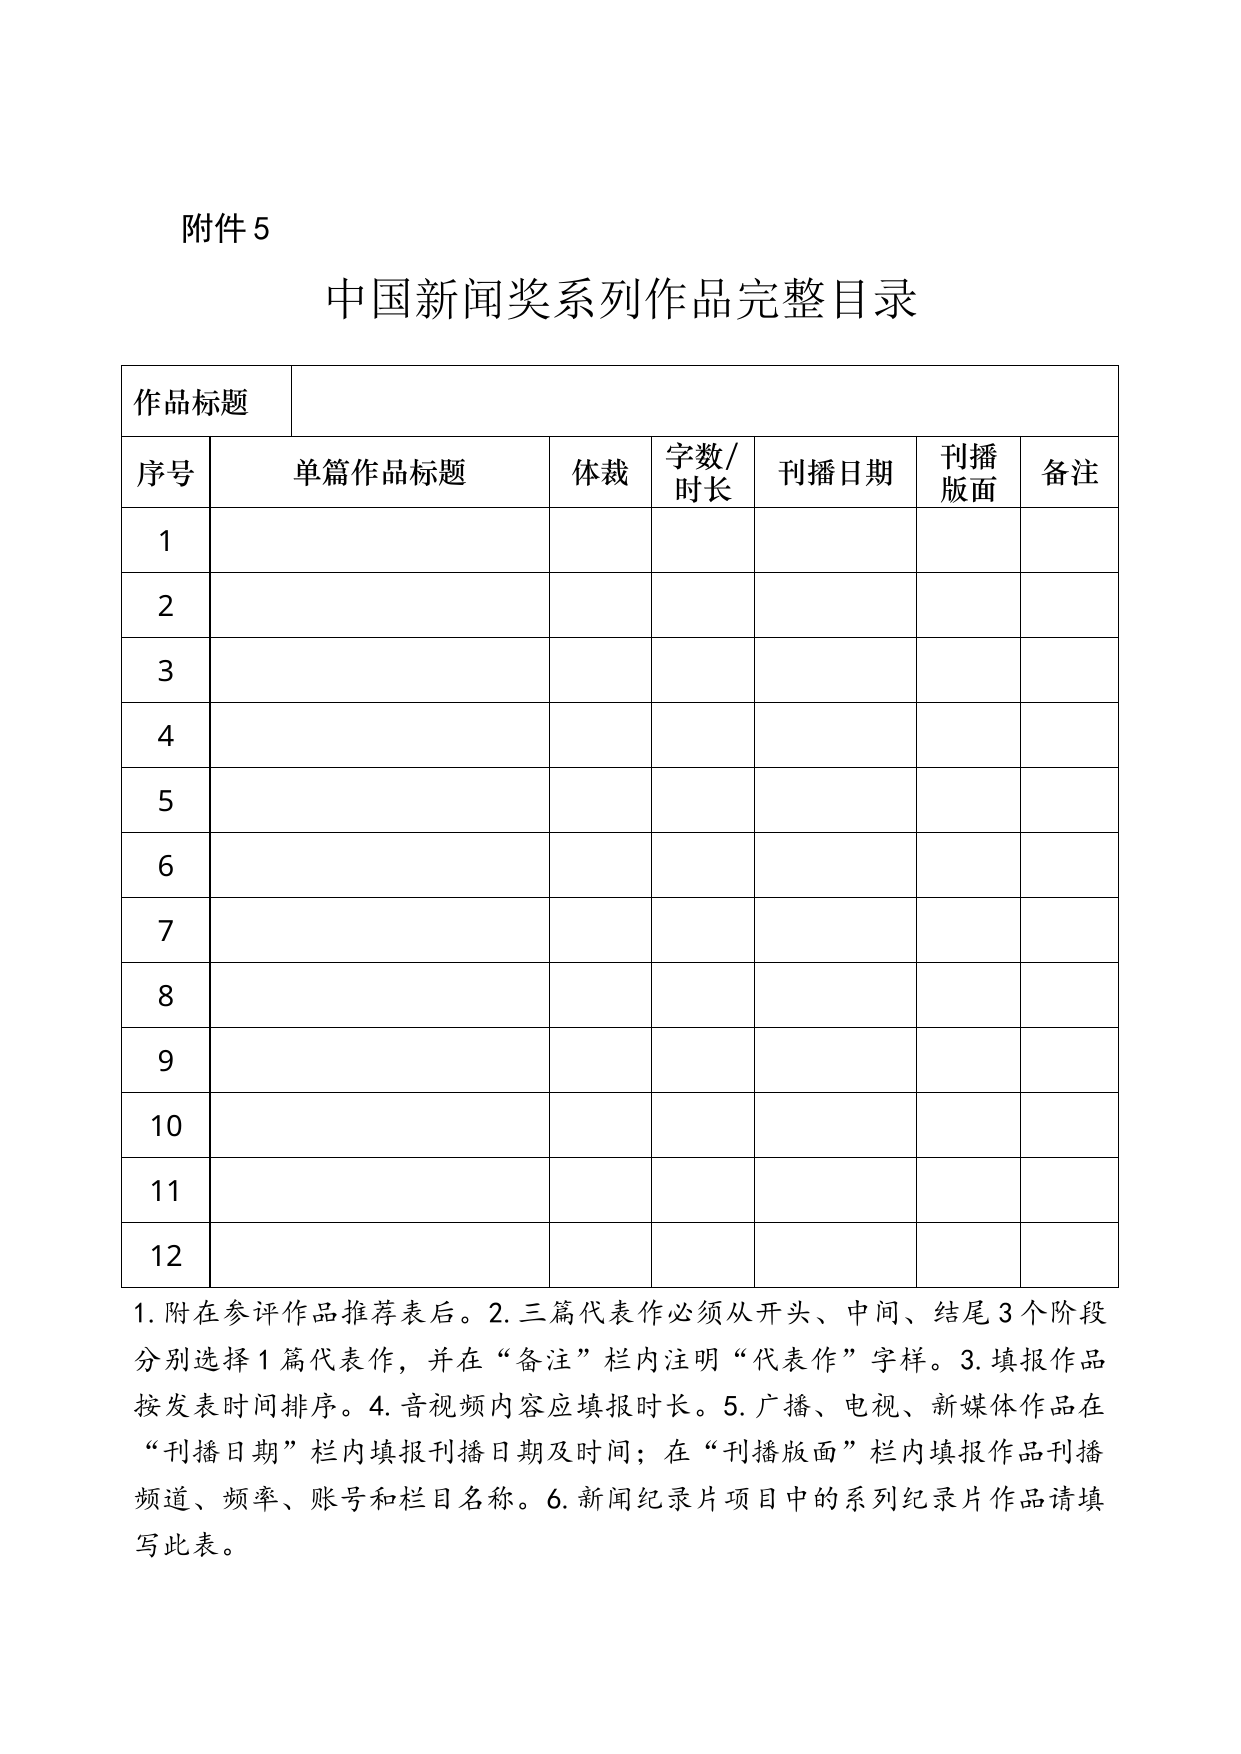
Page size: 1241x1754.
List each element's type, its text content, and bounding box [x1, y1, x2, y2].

table_cell [211, 898, 549, 962]
table_cell [652, 508, 754, 572]
table_cell 刊播日期 [755, 437, 916, 507]
table_cell [1021, 638, 1118, 702]
table_cell [1021, 898, 1118, 962]
table_header [292, 366, 1118, 436]
table_cell [211, 1158, 549, 1222]
table_cell [211, 768, 549, 832]
table_cell [211, 1093, 549, 1157]
table_cell [917, 833, 1020, 897]
table_cell [1021, 768, 1118, 832]
table_cell [755, 768, 916, 832]
text 中国新闻奖系列作品完整目录 [180, 249, 1060, 342]
table_cell [755, 703, 916, 767]
table_cell [550, 833, 651, 897]
table_header 作品标题 [122, 366, 291, 436]
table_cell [121, 1288, 1119, 1566]
table_cell [211, 963, 549, 1027]
table_cell 5 [122, 768, 209, 832]
table_cell [755, 1028, 916, 1092]
table_cell [755, 963, 916, 1027]
table_cell 备注 [1021, 437, 1118, 507]
table_cell [211, 703, 549, 767]
text 附件5 [180, 202, 1060, 249]
table_cell 4 [122, 703, 209, 767]
table_cell 字数/时长 [652, 437, 754, 507]
table_cell [211, 1223, 549, 1287]
table_cell [211, 833, 549, 897]
table_cell [550, 1093, 651, 1157]
table_cell 10 [122, 1093, 209, 1157]
table_cell 单篇作品标题 [211, 437, 549, 507]
table_cell [755, 898, 916, 962]
table_cell 8 [122, 963, 209, 1027]
table_cell [917, 898, 1020, 962]
table_cell [550, 963, 651, 1027]
table_cell [211, 573, 549, 637]
table_cell [550, 1158, 651, 1222]
table_cell [550, 638, 651, 702]
table_cell [1021, 1223, 1118, 1287]
table_cell [211, 508, 549, 572]
table_cell [755, 573, 916, 637]
table_cell 12 [122, 1223, 209, 1287]
table_cell [1021, 573, 1118, 637]
table_cell [652, 638, 754, 702]
table_cell [1021, 508, 1118, 572]
table_cell [917, 1093, 1020, 1157]
table_cell [550, 1028, 651, 1092]
table_cell [1021, 703, 1118, 767]
table_cell 11 [122, 1158, 209, 1222]
table_cell [652, 898, 754, 962]
table_cell [1021, 1028, 1118, 1092]
table_cell [550, 703, 651, 767]
table_cell [550, 1223, 651, 1287]
table_cell 6 [122, 833, 209, 897]
table_cell [652, 703, 754, 767]
table_cell [755, 1158, 916, 1222]
table_cell [652, 1093, 754, 1157]
table_cell [917, 1028, 1020, 1092]
table_cell [755, 508, 916, 572]
table_cell [755, 833, 916, 897]
table_cell [1021, 1093, 1118, 1157]
table_cell [652, 1223, 754, 1287]
table_cell [1021, 833, 1118, 897]
table_cell [652, 768, 754, 832]
table_cell [1021, 963, 1118, 1027]
table_cell [917, 573, 1020, 637]
table_cell [550, 898, 651, 962]
table_cell [652, 1028, 754, 1092]
table_cell [211, 1028, 549, 1092]
table_cell [917, 508, 1020, 572]
table_cell [917, 638, 1020, 702]
table_cell [211, 638, 549, 702]
table_cell 3 [122, 638, 209, 702]
table_cell [917, 1158, 1020, 1222]
table_cell 刊播版面 [917, 437, 1020, 507]
table_cell 序号 [122, 437, 209, 507]
table_cell 体裁 [550, 437, 651, 507]
table_cell [550, 573, 651, 637]
table_cell [755, 1093, 916, 1157]
table_cell 2 [122, 573, 209, 637]
table_cell 1 [122, 508, 209, 572]
table_cell [652, 963, 754, 1027]
table_cell [550, 508, 651, 572]
table_cell [755, 638, 916, 702]
table_cell [917, 768, 1020, 832]
table_cell [652, 833, 754, 897]
table_cell [1021, 1158, 1118, 1222]
table_cell [652, 1158, 754, 1222]
table_cell 9 [122, 1028, 209, 1092]
table_cell 7 [122, 898, 209, 962]
table_cell [755, 1223, 916, 1287]
table_cell [652, 573, 754, 637]
table_cell [917, 703, 1020, 767]
table_cell [917, 963, 1020, 1027]
table_cell [550, 768, 651, 832]
table_cell [917, 1223, 1020, 1287]
